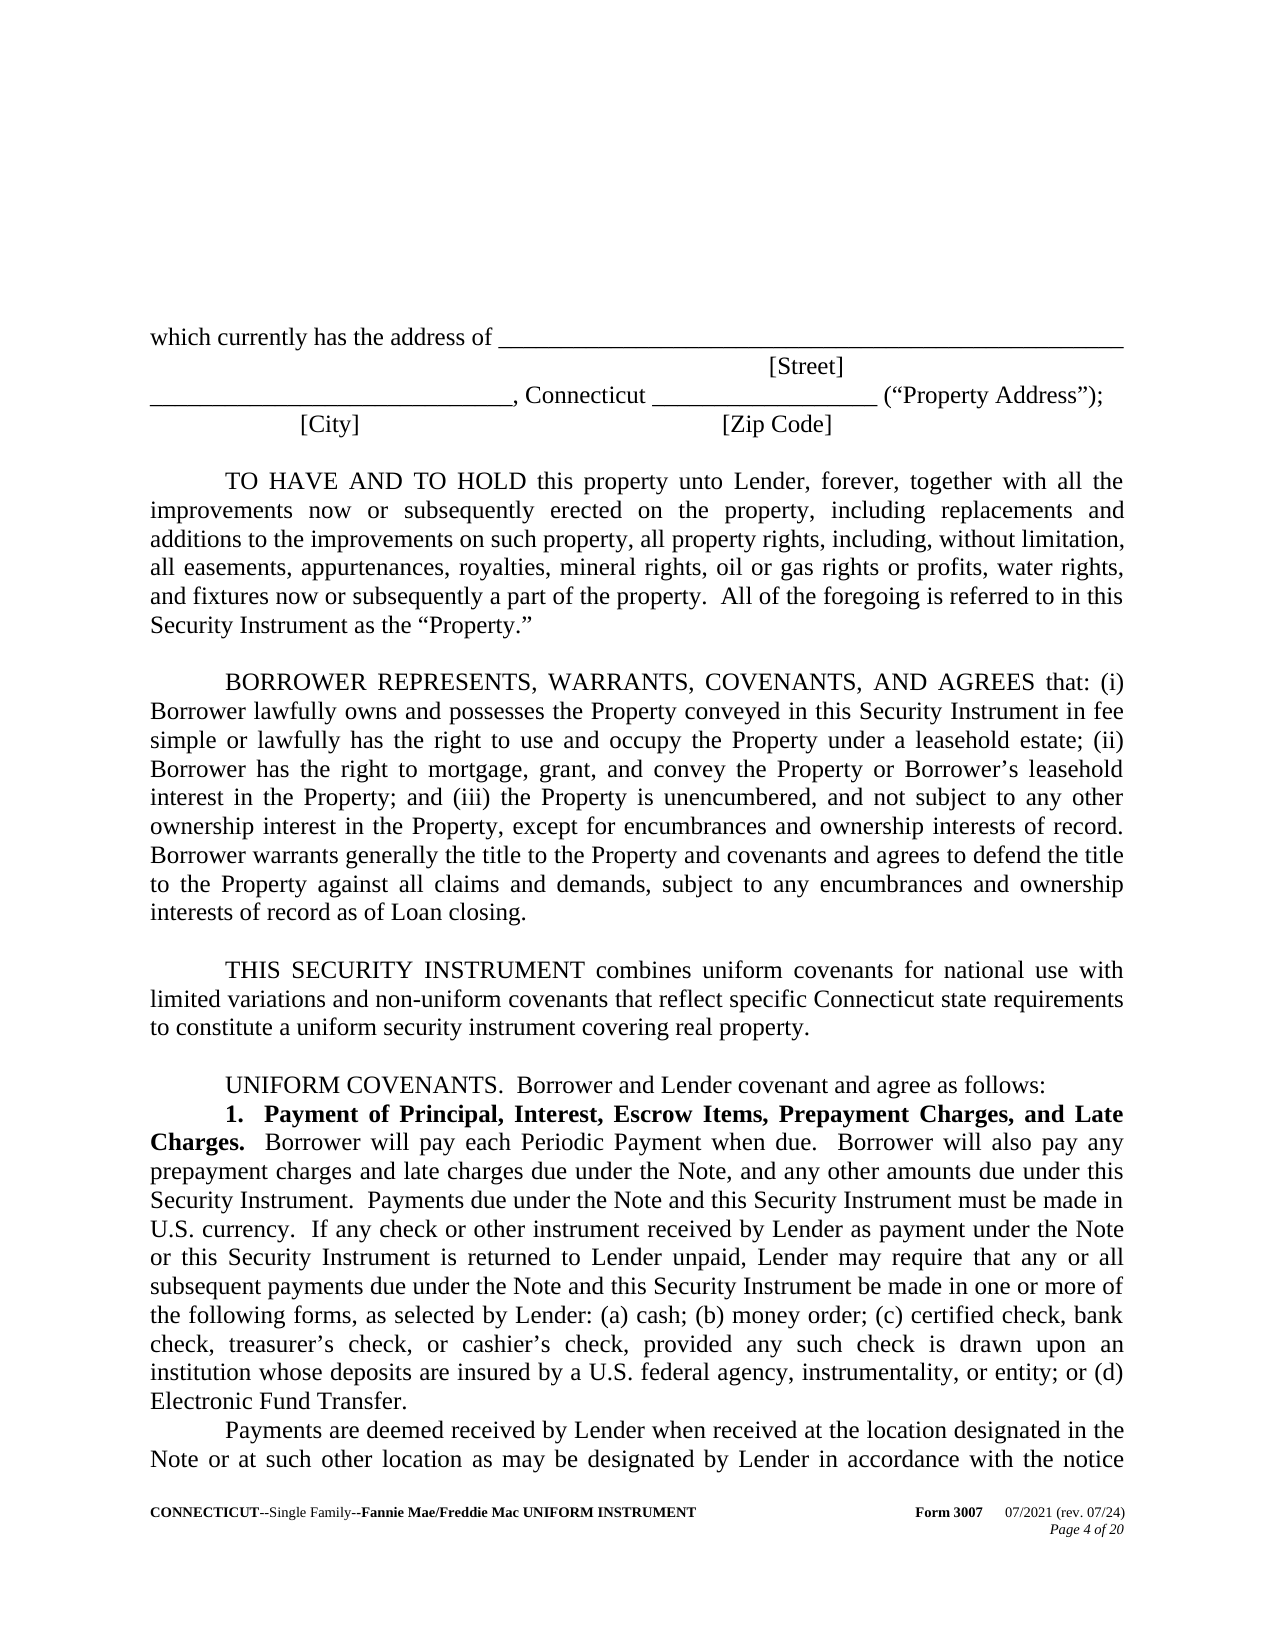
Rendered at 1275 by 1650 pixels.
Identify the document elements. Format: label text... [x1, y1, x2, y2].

text 1. Payment of Principal, Interest, Escrow Items, Prepayment Charges, and Late Charges. Borrower will pay each Periodic Payment when due. Borrower will also pay any prepayment charges and late charges due under the Note, and any other amounts due under this Security Instrument. Payments due under the Note and this Security Instrument must be made in U.S. currency. If any check or other instrument received by Lender as payment under the Note or this Security Instrument is returned to Lender unpaid, Lender may require that any or all subsequent payments due under the Note and this Security Instrument be made in one or more of the following forms, as selected by Lender: (a) cash; (b) money order; (c) certified check, bank check, treasurer’s check, or cashier’s check, provided any such check is drawn upon an institution whose deposits are insured by a U.S. federal agency, instrumentality, or entity; or (d) Electronic Fund Transfer. [150, 1099, 1125, 1415]
text _____________________________, Connecticut __________________ (“Property Address”); [150, 380, 1125, 409]
text [City] [Zip Code] [300, 409, 1125, 437]
text THIS SECURITY INSTRUMENT combines uniform covenants for national use with limited variations and non-uniform covenants that reflect specific Connecticut state requirements to constitute a uniform security instrument covering real property. [150, 955, 1125, 1041]
text TO HAVE AND TO HOLD this property unto Lender, forever, together with all the improvements now or subsequently erected on the property, including replacements and additions to the improvements on such property, all property rights, including, without limitation, all easements, appurtenances, royalties, mineral rights, oil or gas rights or profits, water rights, and fixtures now or subsequently a part of the property. All of the foregoing is referred to in this Security Instrument as the “Property.” [150, 466, 1125, 639]
text which currently has the address of __________________________________________________ [150, 322, 1125, 351]
text [Street] [769, 351, 1125, 380]
text BORROWER REPRESENTS, WARRANTS, COVENANTS, AND AGREES that: (i) Borrower lawfully owns and possesses the Property conveyed in this Security Instrument in fee simple or lawfully has the right to use and occupy the Property under a leasehold estate; (ii) Borrower has the right to mortgage, grant, and convey the Property or Borrower’s leasehold interest in the Property; and (iii) the Property is unencumbered, and not subject to any other ownership interest in the Property, except for encumbrances and ownership interests of record. Borrower warrants generally the title to the Property and covenants and agrees to defend the title to the Property against all claims and demands, subject to any encumbrances and ownership interests of record as of Loan closing. [150, 667, 1125, 926]
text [150, 1415, 1125, 1472]
text UNIFORM COVENANTS. Borrower and Lender covenant and agree as follows: [150, 1070, 1125, 1099]
